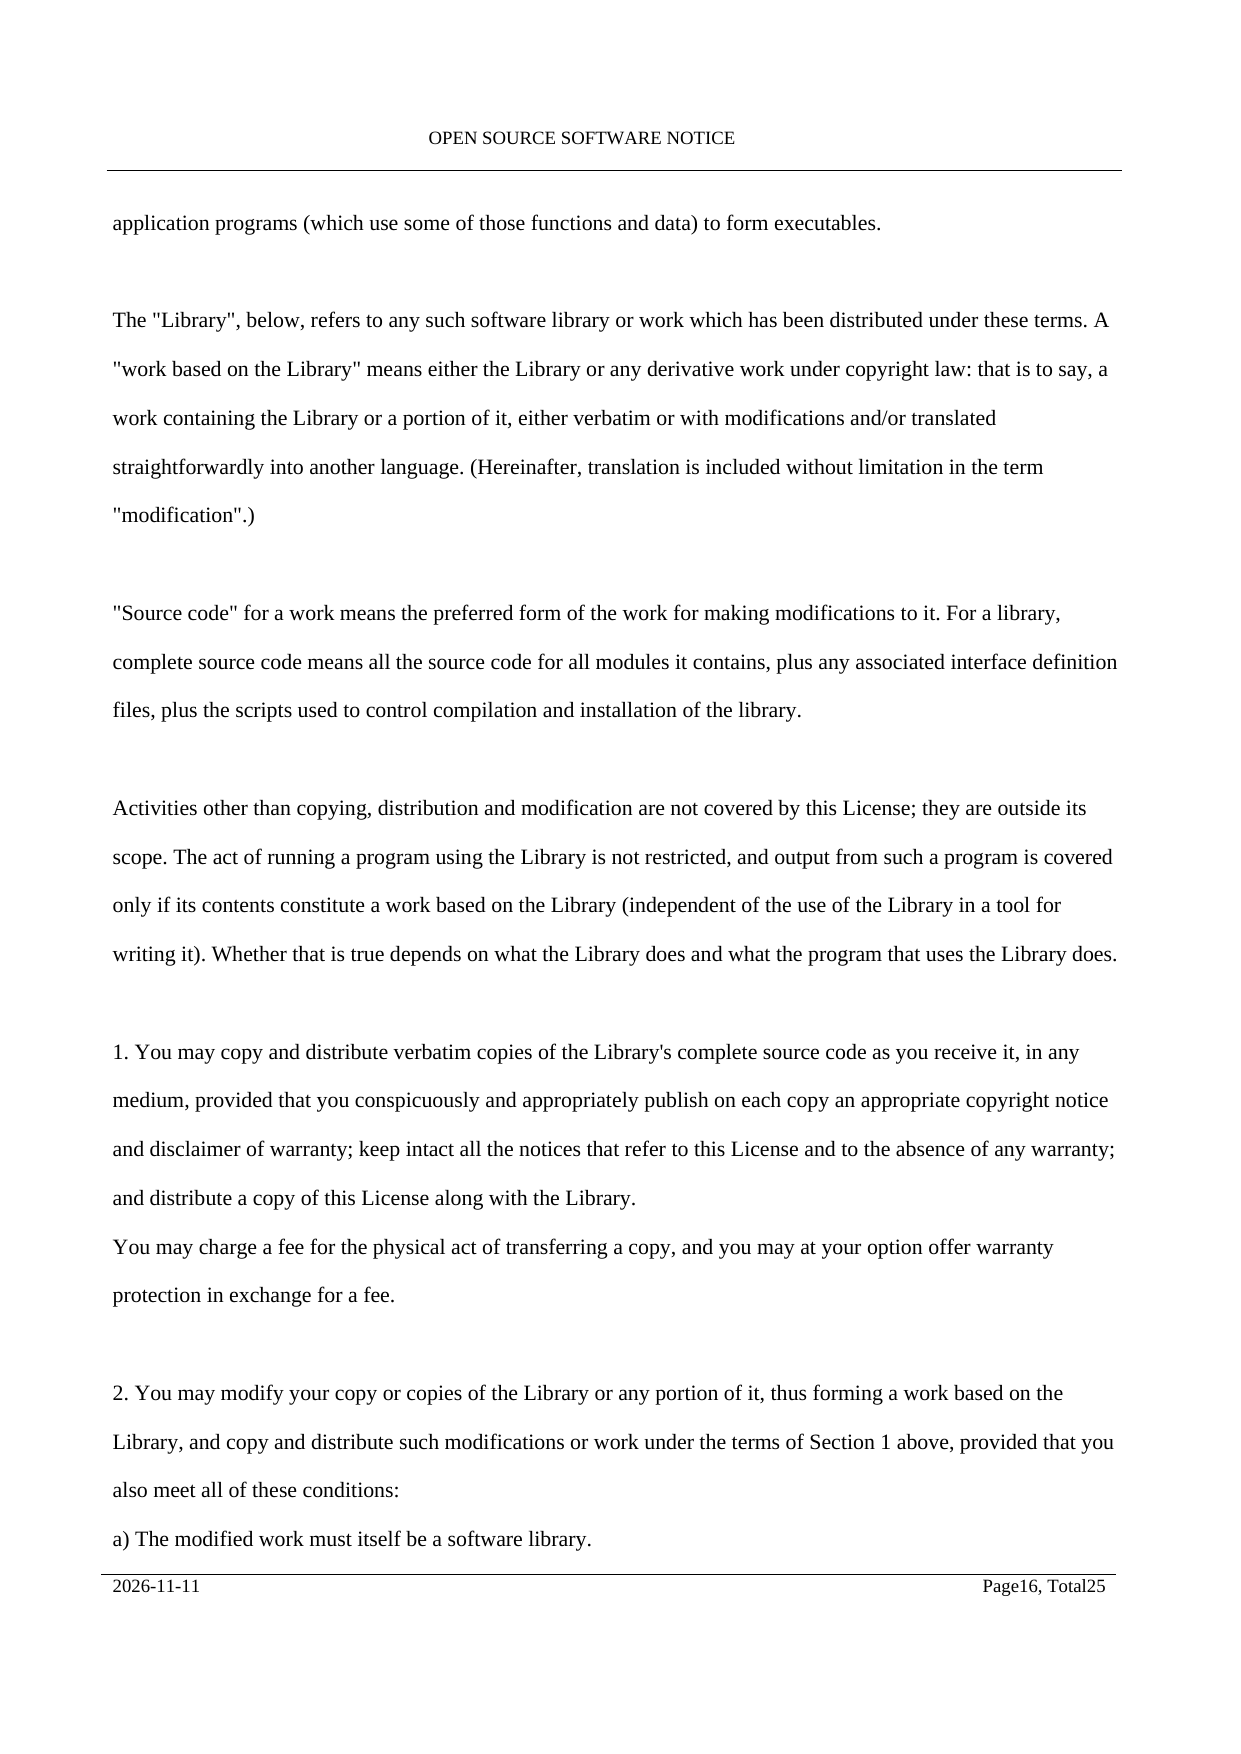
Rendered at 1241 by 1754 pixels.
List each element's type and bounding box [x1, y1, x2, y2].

text [112, 206, 1128, 1555]
